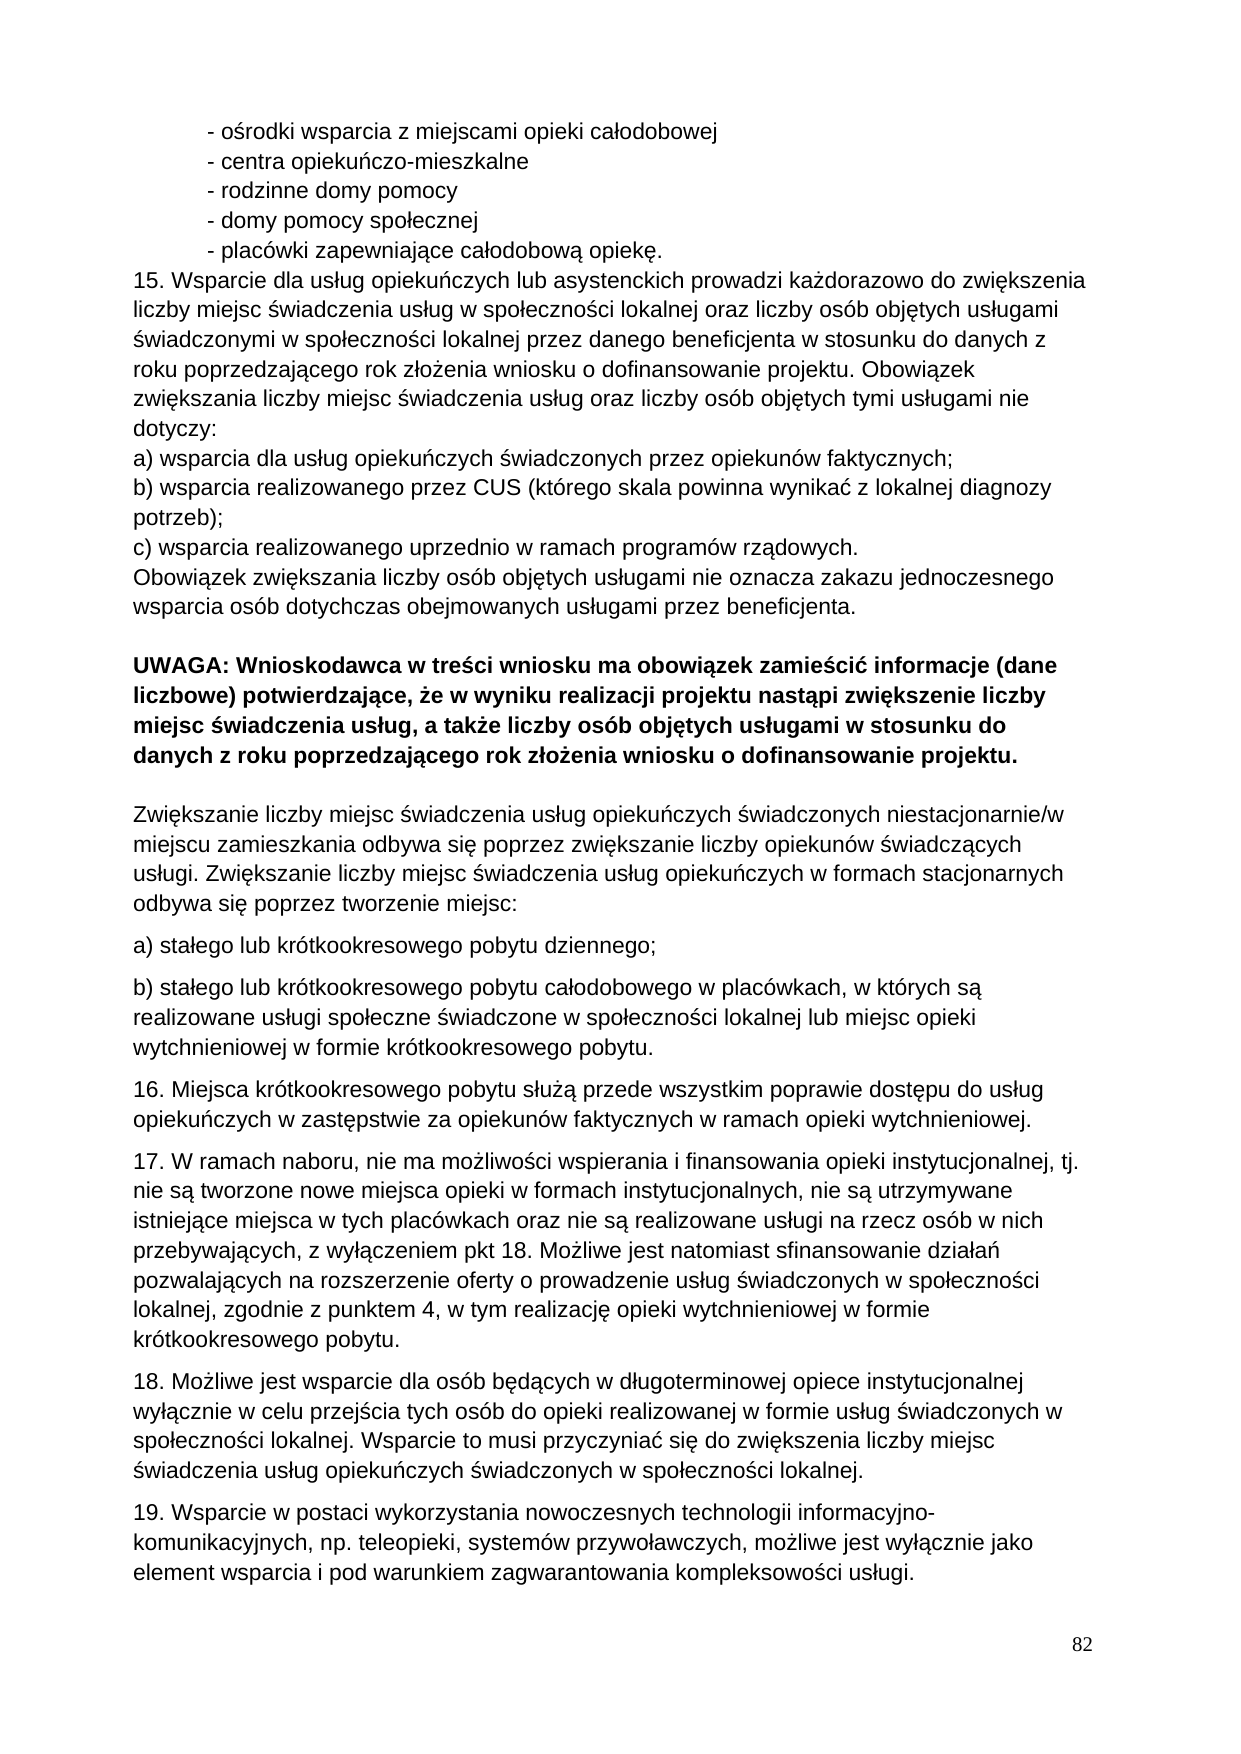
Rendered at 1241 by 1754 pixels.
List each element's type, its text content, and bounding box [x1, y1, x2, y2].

text c) wsparcia realizowanego uprzednio w ramach programów rządowych. [133, 534, 1092, 560]
text Obowiązek zwiększania liczby osób objętych usługami nie oznacza zakazu jednoczesnego wsparcia osób dotychczas obejmowanych usługami przez beneficjenta. [133, 563, 1092, 619]
text 16. Miejsca krótkookresowego pobytu służą przede wszystkim poprawie dostępu do usług opiekuńczych w zastępstwie za opiekunów faktycznych w ramach opieki wytchnieniowej. [133, 1076, 1092, 1132]
text b) wsparcia realizowanego przez CUS (którego skala powinna wynikać z lokalnej diagnozy potrzeb); [133, 474, 1092, 530]
text 18. Możliwe jest wsparcie dla osób będących w długoterminowej opiece instytucjonalnej wyłącznie w celu przejścia tych osób do opieki realizowanej w formie usług świadczonych w społeczności lokalnej. Wsparcie to musi przyczyniać się do zwiększenia liczby miejsc świadczenia usług opiekuńczych świadczonych w społeczności lokalnej. [133, 1368, 1092, 1483]
text UWAGA: Wnioskodawca w treści wniosku ma obowiązek zamieścić informacje (dane liczbowe) potwierdzające, że w wyniku realizacji projektu nastąpi zwiększenie liczby miejsc świadczenia usług, a także liczby osób objętych usługami w stosunku do danych z roku poprzedzającego rok złożenia wniosku o dofinansowanie projektu. [133, 652, 1092, 768]
text - ośrodki wsparcia z miejscami opieki całodobowej [207, 118, 1092, 144]
text 15. Wsparcie dla usług opiekuńczych lub asystenckich prowadzi każdorazowo do zwiększenia liczby miejsc świadczenia usług w społeczności lokalnej oraz liczby osób objętych usługami świadczonymi w społeczności lokalnej przez danego beneficjenta w stosunku do danych z roku poprzedzającego rok złożenia wniosku o dofinansowanie projektu. Obowiązek zwiększania liczby miejsc świadczenia usług oraz liczby osób objętych tymi usługami nie dotyczy: [133, 267, 1092, 441]
text - rodzinne domy pomocy [207, 177, 1092, 204]
text 17. W ramach naboru, nie ma możliwości wspierania i finansowania opieki instytucjonalnej, tj. nie są tworzone nowe miejsca opieki w formach instytucjonalnych, nie są utrzymywane istniejące miejsca w tych placówkach oraz nie są realizowane usługi na rzecz osób w nich przebywających, z wyłączeniem pkt 18. Możliwe jest natomiast sfinansowanie działań pozwalających na rozszerzenie oferty o prowadzenie usług świadczonych w społeczności lokalnej, zgodnie z punktem 4, w tym realizację opieki wytchnieniowej w formie krótkookresowego pobytu. [133, 1148, 1092, 1352]
text - centra opiekuńczo-mieszkalne [207, 148, 1092, 174]
text a) wsparcia dla usług opiekuńczych świadczonych przez opiekunów faktycznych; [133, 445, 1092, 471]
text 19. Wsparcie w postaci wykorzystania nowoczesnych technologii informacyjno-komunikacyjnych, np. teleopieki, systemów przywoławczych, możliwe jest wyłącznie jako element wsparcia i pod warunkiem zagwarantowania kompleksowości usługi. [133, 1499, 1092, 1585]
text - placówki zapewniające całodobową opiekę. [207, 237, 1092, 263]
text a) stałego lub krótkookresowego pobytu dziennego; [133, 932, 1092, 958]
text Zwiększanie liczby miejsc świadczenia usług opiekuńczych świadczonych niestacjonarnie/w miejscu zamieszkania odbywa się poprzez zwiększanie liczby opiekunów świadczących usługi. Zwiększanie liczby miejsc świadczenia usług opiekuńczych w formach stacjonarnych odbywa się poprzez tworzenie miejsc: [133, 801, 1092, 916]
text - domy pomocy społecznej [207, 207, 1092, 233]
text b) stałego lub krótkookresowego pobytu całodobowego w placówkach, w których są realizowane usługi społeczne świadczone w społeczności lokalnej lub miejsc opieki wytchnieniowej w formie krótkookresowego pobytu. [133, 974, 1092, 1060]
